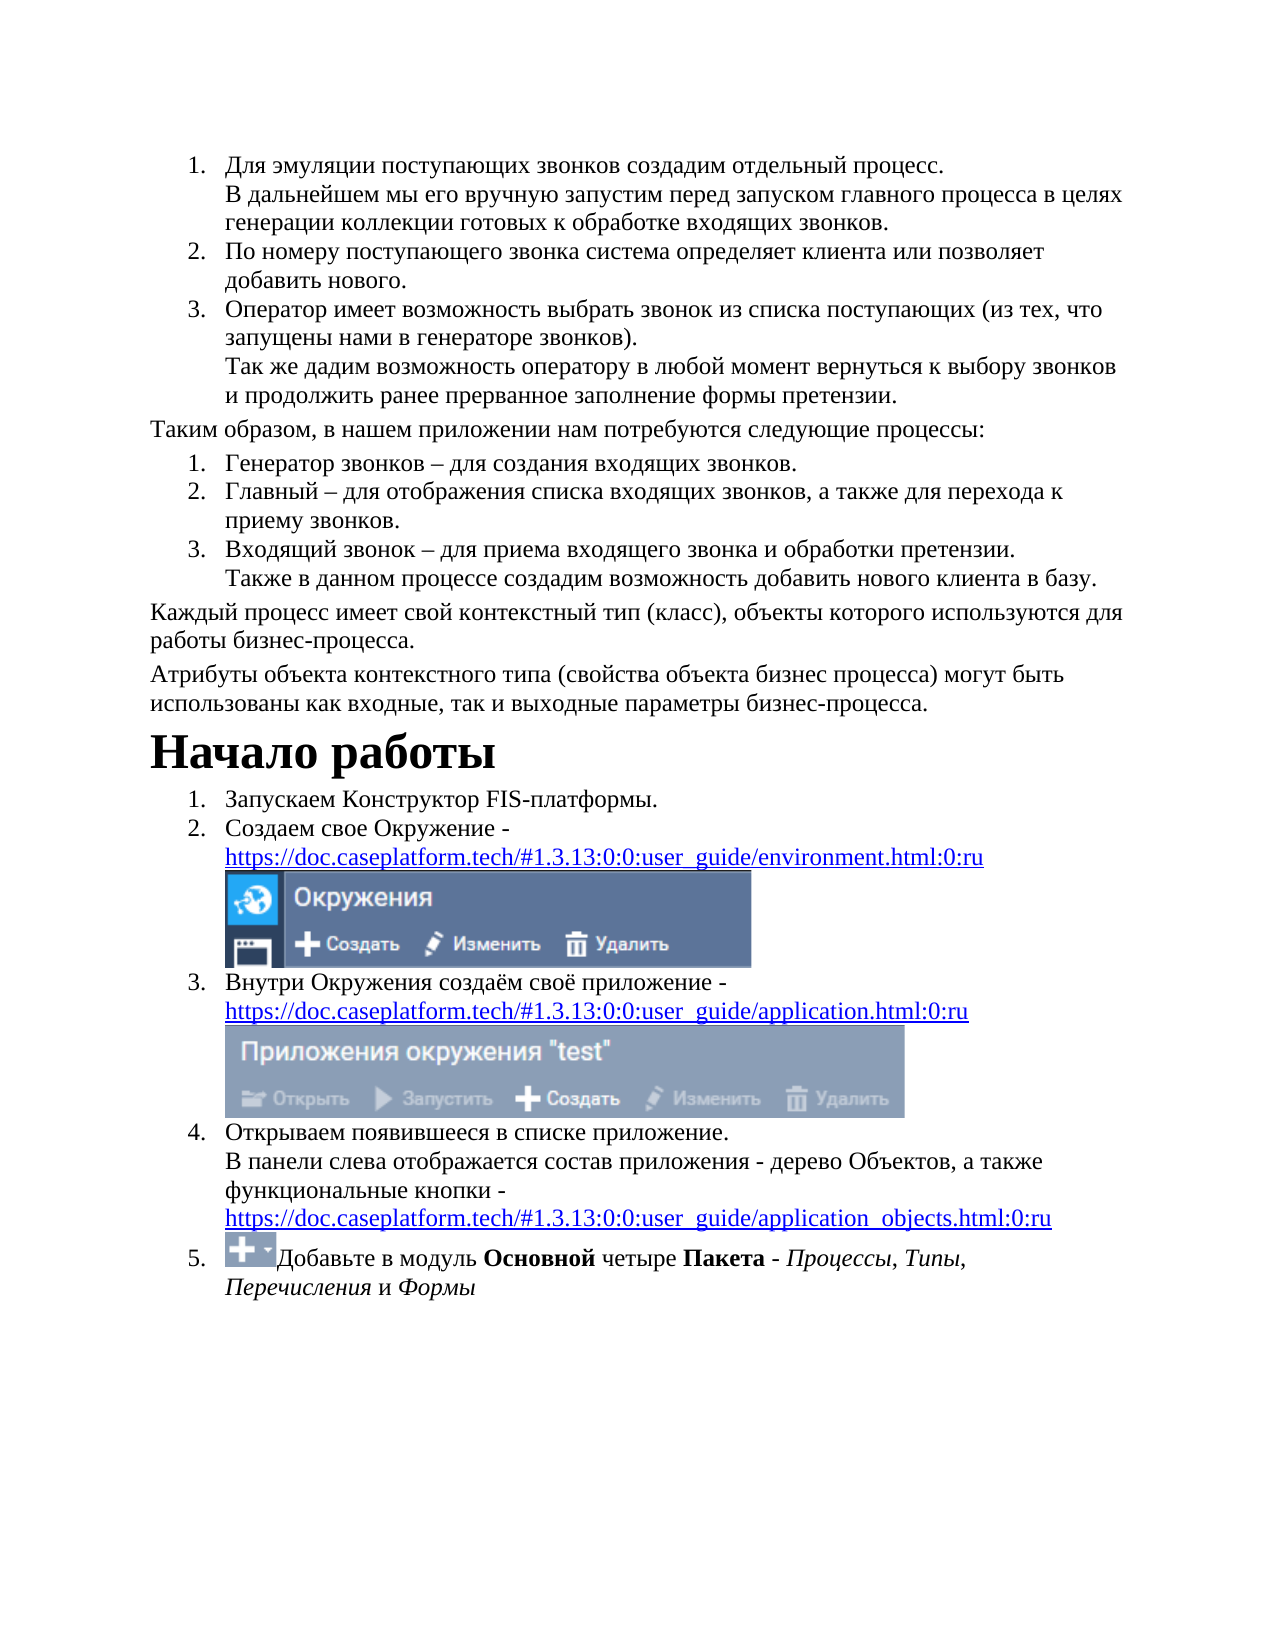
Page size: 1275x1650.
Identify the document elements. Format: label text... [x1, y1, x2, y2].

list Запускаем Конструктор FIS-платформы. [187, 784, 1125, 813]
text Каждый процесс имеет свой контекстный тип (класс), объекты которого используются для работы бизнес-процесса. [150, 597, 1125, 654]
list Добавьте в модуль Основной четыре Пакета - Процессы, Типы, Перечисления и Формы [187, 1232, 1125, 1301]
picture [225, 1232, 277, 1267]
picture [225, 870, 752, 968]
list Оператор имеет возможность выбрать звонок из списка поступающих (из тех, что запущены нами в генераторе звонков). Так же дадим возможность оператору в любой момент вернуться к выбору звонков и продолжить ранее прерванное заполнение формы претензии. [187, 294, 1125, 409]
picture [225, 1025, 905, 1118]
list Для эмуляции поступающих звонков создадим отдельный процесс. В дальнейшем мы его вручную запустим перед запуском главного процесса в целях генерации коллекции готовых к обработке входящих звонков. [187, 150, 1125, 236]
text Атрибуты объекта контекстного типа (свойства объекта бизнес процесса) могут быть использованы как входные, так и выходные параметры бизнес-процесса. [150, 659, 1125, 717]
subtitle Начало работы [150, 722, 1125, 779]
text Таким образом, в нашем приложении нам потребуются следующие процессы: [150, 414, 1125, 443]
list Входящий звонок – для приема входящего звонка и обработки претензии. Также в данном процессе создадим возможность добавить нового клиента в базу. [187, 534, 1125, 591]
list Генератор звонков – для создания входящих звонков. [187, 448, 1125, 476]
list По номеру поступающего звонка система определяет клиента или позволяет добавить нового. [187, 236, 1125, 294]
list Открываем появившееся в списке приложение. В панели слева отображается состав приложения - дерево Объектов, а также функциональные кнопки - https://doc.caseplatform.tech/#1.3.13:0:0:user_guide/application_objects.html:0:ru [187, 1117, 1125, 1232]
list Главный – для отображения списка входящих звонков, а также для перехода к приему звонков. [187, 476, 1125, 534]
